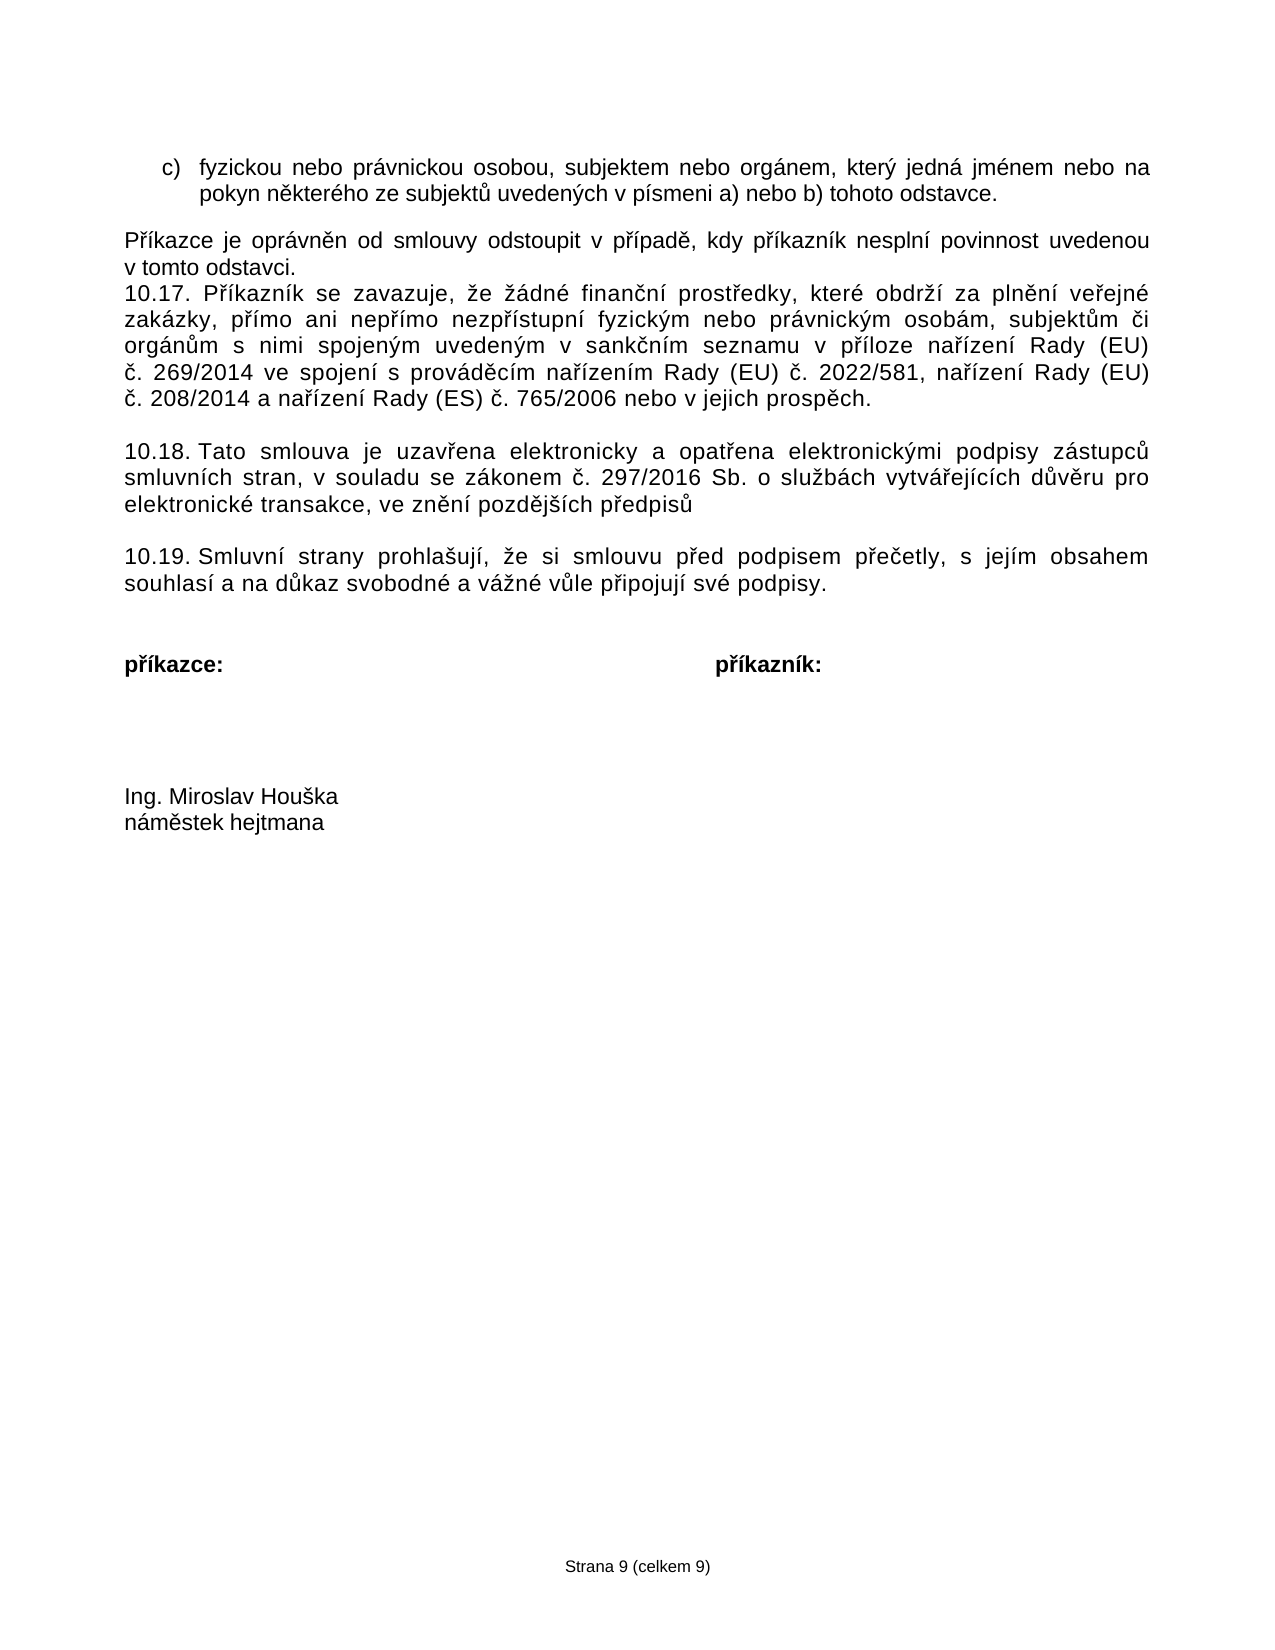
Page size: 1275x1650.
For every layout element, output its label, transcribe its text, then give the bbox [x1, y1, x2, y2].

text 10.19. Smluvní strany prohlašují, že si smlouvu před podpisem přečetly, s jejím obsahem souhlasí a na důkaz svobodné a vážné vůle připojují své podpisy. [124, 543, 1151, 596]
text 10.17. Příkazník se zavazuje, že žádné finanční prostředky, které obdrží za plnění veřejné zakázky, přímo ani nepřímo nezpřístupní fyzickým nebo právnickým osobám, subjektům či orgánům s nimi spojeným uvedeným v sankčním seznamu v příloze nařízení Rady (EU) č. 269/2014 ve spojení s prováděcím nařízením Rady (EU) č. 2022/581, nařízení Rady (EU) č. 208/2014 a nařízení Rady (ES) č. 765/2006 nebo v jejich prospěch. [124, 280, 1151, 412]
text 10.18. Tato smlouva je uzavřena elektronicky a opatřena elektronickými podpisy zástupců smluvních stran, v souladu se zákonem č. 297/2016 Sb. o službách vytvářejících důvěru pro elektronické transakce, ve znění pozdějších předpisů [124, 438, 1151, 517]
text příkazce: příkazník: [124, 651, 1151, 677]
list fyzickou nebo právnickou osobou, subjektem nebo orgánem, který jedná jménem nebo na pokyn některého ze subjektů uvedených v písmeni a) nebo b) tohoto odstavce. [162, 153, 1151, 206]
text Ing. Miroslav Houška [124, 783, 1151, 809]
text náměstek hejtmana [124, 809, 1151, 836]
text Příkazce je oprávněn od smlouvy odstoupit v případě, kdy příkazník nesplní povinnost uvedenou v tomto odstavci. [124, 227, 1151, 280]
